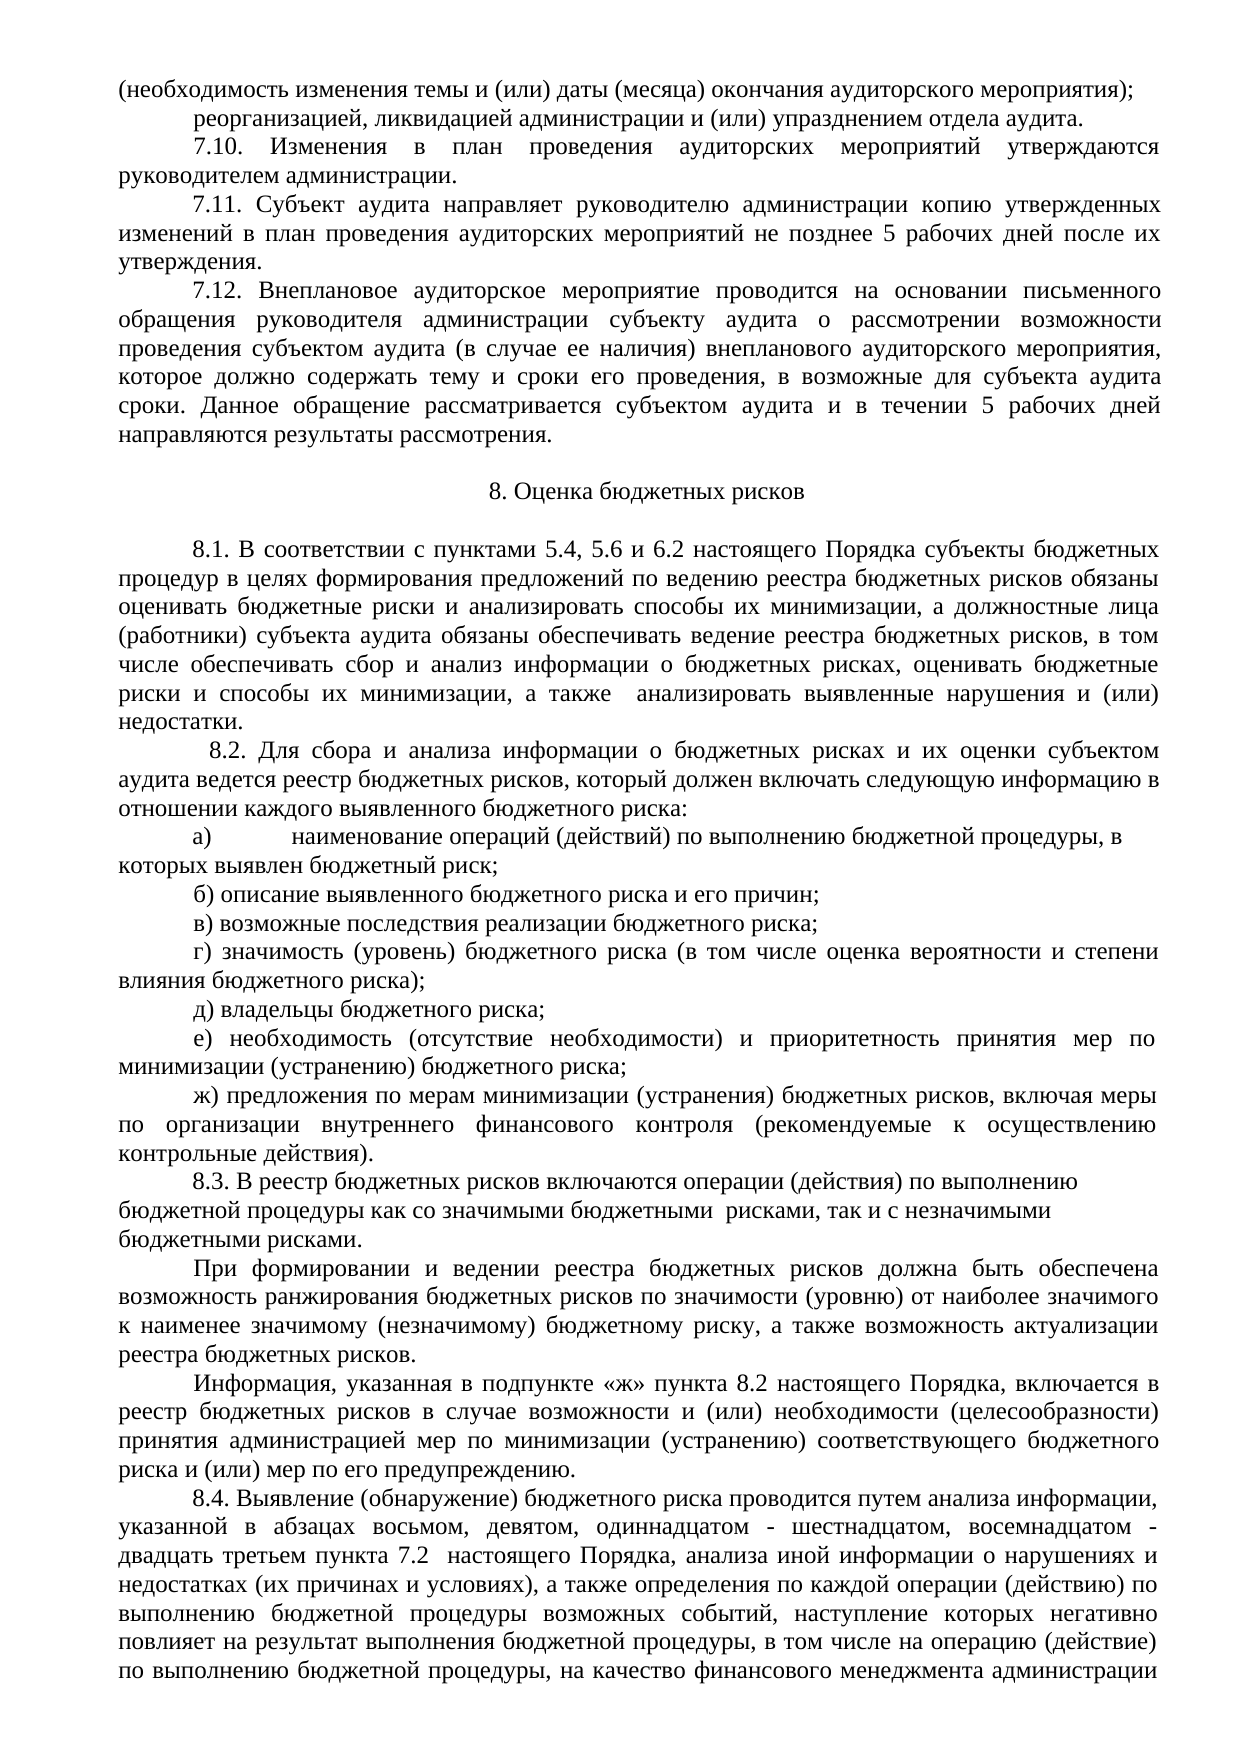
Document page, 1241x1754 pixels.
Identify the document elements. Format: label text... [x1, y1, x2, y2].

list 8.2. Для сбора и анализа информации о бюджетных рисках и их оценки субъектом аудита ведется реестр бюджетных рисков, который должен включать следующую информацию в отношении каждого выявленного бюджетного риска: [118, 735, 1161, 821]
text 7.12. Внеплановое аудиторское мероприятие проводится на основании письменного обращения руководителя администрации субъекту аудита о рассмотрении возможности проведения субъектом аудита (в случае ее наличия) внепланового аудиторского мероприятия, которое должно содержать тему и сроки его проведения, в возможные для субъекта аудита сроки. Данное обращение рассматривается субъектом аудита и в течении 5 рабочих дней направляются результаты рассмотрения. [118, 275, 1162, 448]
text При формировании и ведении реестра бюджетных рисков должна быть обеспечена возможность ранжирования бюджетных рисков по значимости (уровню) от наиболее значимого к наименее значимому (незначимому) бюджетному риску, а также возможность актуализации реестра бюджетных рисков. [118, 1253, 1159, 1368]
subtitle 8. Оценка бюджетных рисков [118, 476, 1176, 505]
text реорганизацией, ликвидацией администрации и (или) упразднением отдела аудита. [118, 103, 1161, 131]
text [118, 74, 1160, 103]
text д) владельцы бюджетного риска; [118, 994, 1176, 1023]
text Информация, указанная в подпункте «ж» пункта 8.2 настоящего Порядка, включается в реестр бюджетных рисков в случае возможности и (или) необходимости (целесообразности) принятия администрацией мер по минимизации (устранению) соответствующего бюджетного риска и (или) мер по его предупреждению. [118, 1368, 1160, 1483]
text ж) предложения по мерам минимизации (устранения) бюджетных рисков, включая меры по организации внутреннего финансового контроля (рекомендуемые к осуществлению контрольные действия). [118, 1080, 1158, 1166]
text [118, 1483, 1158, 1684]
text 8.3. В реестр бюджетных рисков включаются операции (действия) по выполнению бюджетной процедуры как со значимыми бюджетными рисками, так и с незначимыми бюджетными рисками. [118, 1166, 1158, 1253]
text г) значимость (уровень) бюджетного риска (в том числе оценка вероятности и степени влияния бюджетного риска); [118, 936, 1160, 994]
text а) наименование операций (действий) по выполнению бюджетной процедуры, в которых выявлен бюджетный риск; [118, 821, 1161, 879]
text 7.11. Субъект аудита направляет руководителю администрации копию утвержденных изменений в план проведения аудиторских мероприятий не позднее 5 рабочих дней после их утверждения. [118, 189, 1162, 275]
text в) возможные последствия реализации бюджетного риска; [118, 908, 968, 936]
text 8.1. В соответствии с пунктами 5.4, 5.6 и 6.2 настоящего Порядка субъекты бюджетных процедур в целях формирования предложений по ведению реестра бюджетных рисков обязаны оценивать бюджетные риски и анализировать способы их минимизации, а должностные лица (работники) субъекта аудита обязаны обеспечивать ведение реестра бюджетных рисков, в том числе обеспечивать сбор и анализ информации о бюджетных рисках, оценивать бюджетные риски и способы их минимизации, а также анализировать выявленные нарушения и (или) недостатки. [118, 534, 1160, 735]
text 7.10. Изменения в план проведения аудиторских мероприятий утверждаются руководителем администрации. [118, 131, 1160, 189]
text е) необходимость (отсутствие необходимости) и приоритетность принятия мер по минимизации (устранению) бюджетного риска; [118, 1023, 1157, 1080]
text б) описание выявленного бюджетного риска и его причин; [118, 879, 968, 908]
